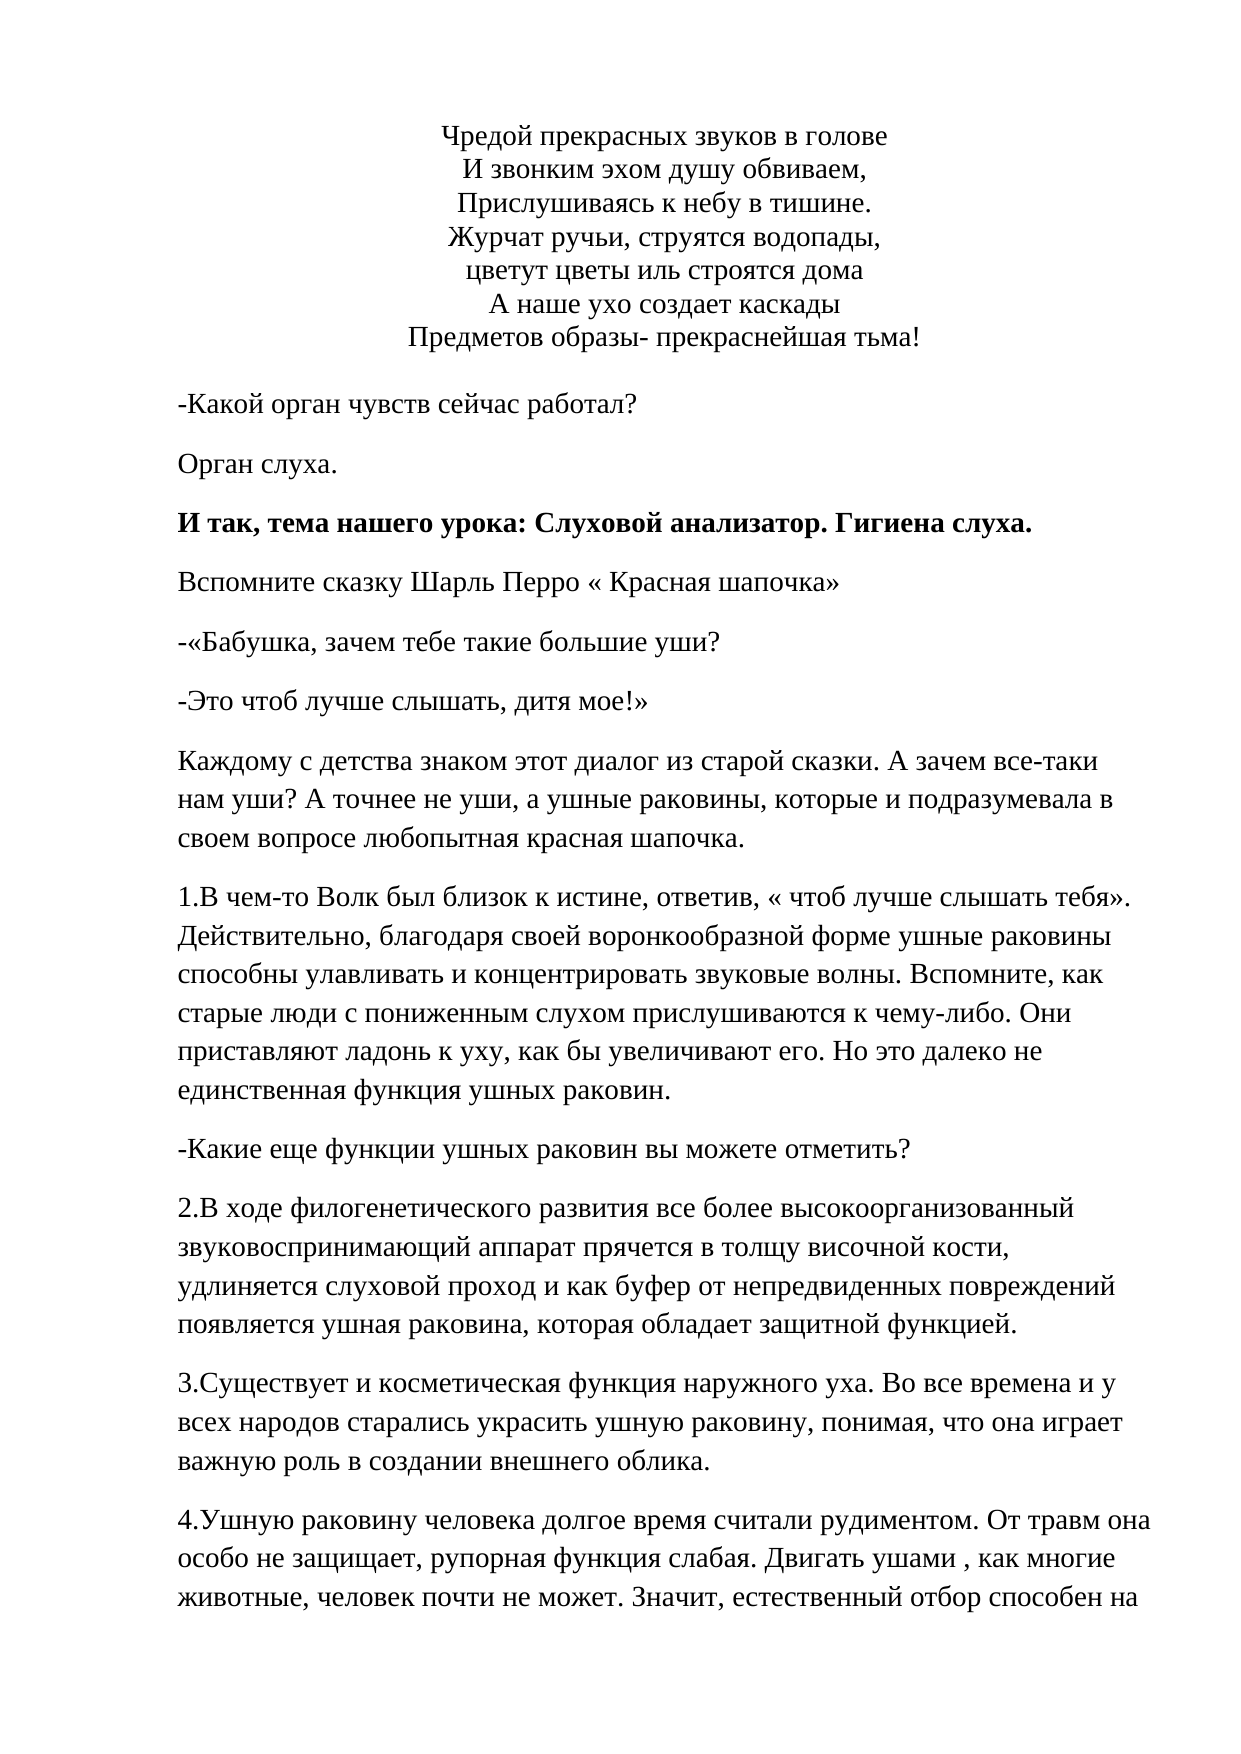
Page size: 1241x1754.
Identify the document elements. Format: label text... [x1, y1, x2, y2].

text И звонким эхом душу обвиваем, [177, 152, 1152, 185]
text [177, 1502, 1152, 1613]
text Журчат ручьи, струятся водопады, [177, 219, 1152, 252]
text 1.В чем-то Волк был близок к истине, ответив, « чтоб лучше слышать тебя». Действительно, благодаря своей воронкообразной форме ушные раковины способны улавливать и концентрировать звуковые волны. Вспомните, как старые люди с пониженным слухом прислушиваются к чему-либо. Они приставляют ладонь к уху, как бы увеличивают его. Но это далеко не единственная функция ушных раковин. [177, 879, 1152, 1105]
text цветут цветы иль строятся дома [177, 252, 1152, 286]
text -Это чтоб лучше слышать, дитя мое!» [177, 683, 1152, 717]
text 3.Существует и косметическая функция наружного уха. Во все времена и у всех народов старались украсить ушную раковину, понимая, что она играет важную роль в создании внешнего облика. [177, 1366, 1152, 1476]
text 2.В ходе филогенетического развития все более высокоорганизованный звуковоспринимающий аппарат прячется в толщу височной кости, удлиняется слуховой проход и как буфер от непредвиденных повреждений появляется ушная раковина, которая обладает защитной функцией. [177, 1191, 1152, 1340]
text А наше ухо создает каскады [177, 286, 1152, 319]
text Каждому с детства знаком этот диалог из старой сказки. А зачем все-таки нам уши? А точнее не уши, а ушные раковины, которые и подразумевала в своем вопросе любопытная красная шапочка. [177, 743, 1152, 853]
text -Какие еще функции ушных раковин вы можете отметить? [177, 1131, 1152, 1165]
text И так, тема нашего урока: Слуховой анализатор. Гигиена слуха. [177, 505, 1152, 539]
text -«Бабушка, зачем тебе такие большие уши? [177, 624, 1152, 657]
text Предметов образы- прекраснейшая тьма! [177, 319, 1152, 353]
text Прислушиваясь к небу в тишине. [177, 185, 1152, 219]
text -Какой орган чувств сейчас работал? [177, 386, 1152, 420]
text Вспомните сказку Шарль Перро « Красная шапочка» [177, 564, 1152, 598]
text Чредой прекрасных звуков в голове [177, 118, 1152, 152]
text Орган слуха. [177, 446, 1152, 479]
